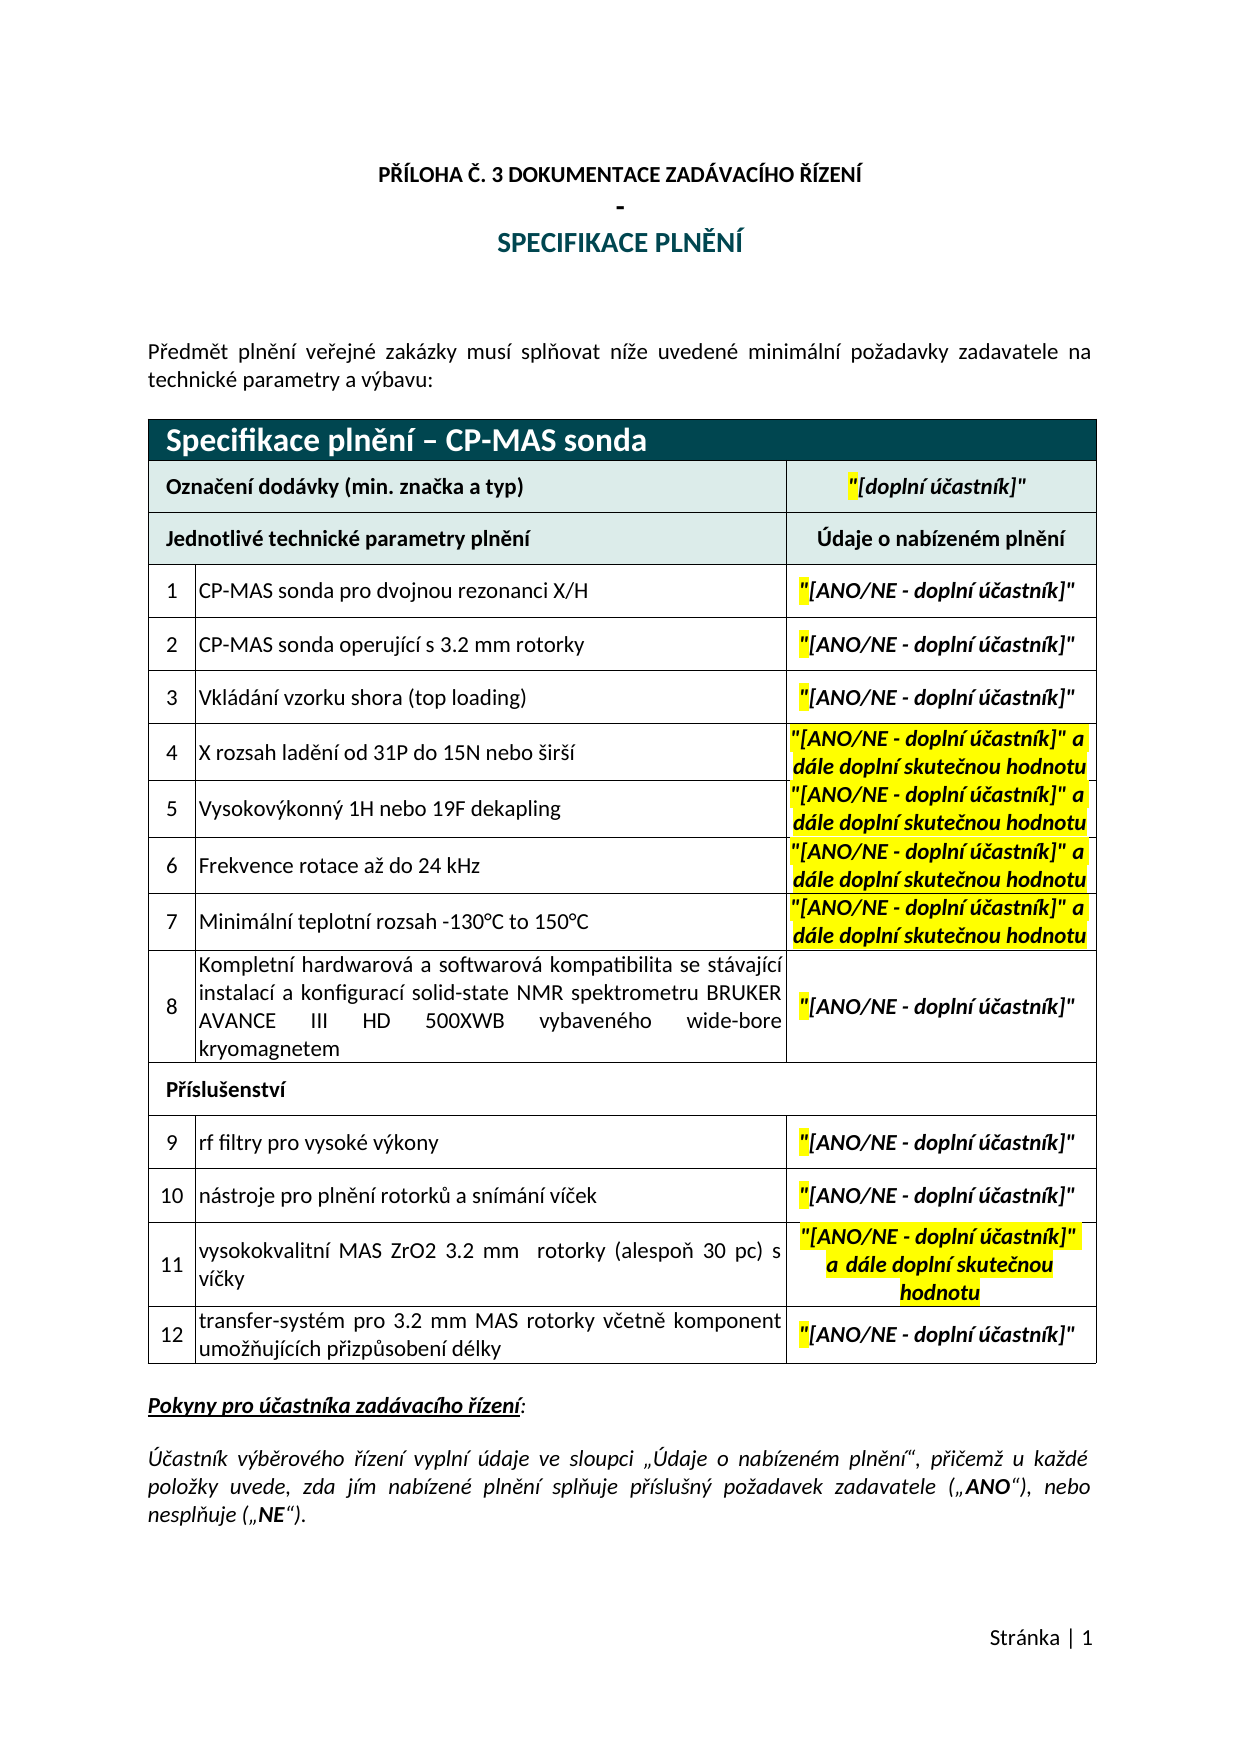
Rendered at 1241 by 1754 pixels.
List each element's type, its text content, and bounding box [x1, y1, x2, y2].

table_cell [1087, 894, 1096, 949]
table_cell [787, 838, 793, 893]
table_cell 12 [149, 1307, 195, 1363]
table_cell Jednotlivé technické parametry plnění [149, 513, 786, 564]
table_cell "[ANO/NE - doplní účastník]" a dále doplní skutečnou hodnotu [980, 1223, 1096, 1306]
table_cell "[ANO/NE - doplní účastník]" [787, 1116, 1096, 1168]
table_cell 1 [149, 565, 195, 617]
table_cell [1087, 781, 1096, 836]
table_cell 2 [149, 618, 195, 670]
table_cell "[ANO/NE - doplní účastník]" a dále doplní skutečnou hodnotu [787, 1223, 900, 1306]
text Předmět plnění veřejné zakázky musí splňovat níže uvedené minimální požadavky zadavatele na technické parametry a výbavu: [148, 337, 1093, 393]
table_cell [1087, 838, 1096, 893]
table_cell Vysokovýkonný 1H nebo 19F dekapling [196, 781, 786, 836]
table_cell "[ANO/NE - doplní účastník]" [787, 1307, 1096, 1363]
table_cell CP-MAS sonda pro dvojnou rezonanci X/H [196, 565, 786, 617]
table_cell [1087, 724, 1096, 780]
table_cell Příslušenství [149, 1063, 1096, 1115]
table_cell "[ANO/NE - doplní účastník]" [787, 618, 1096, 670]
table_cell 4 [149, 724, 195, 780]
table_cell "[ANO/NE - doplní účastník]" [787, 565, 1096, 617]
table_cell "[ANO/NE - doplní účastník]" [787, 671, 1096, 723]
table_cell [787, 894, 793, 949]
table_cell Údaje o nabízeném plnění [787, 513, 1096, 564]
table_cell 6 [149, 838, 195, 893]
table_cell Vkládání vzorku shora (top loading) [196, 671, 786, 723]
table_cell Označení dodávky (min. značka a typ) [149, 461, 786, 512]
table_cell rf filtry pro vysoké výkony [196, 1116, 786, 1168]
table_cell 3 [149, 671, 195, 723]
text Specifikace plnění [148, 224, 1093, 259]
table_header Specifikace plnění – CP-MAS sonda [149, 420, 1096, 460]
table_cell transfer-systém pro 3.2 mm MAS rotorky včetně komponent umožňujících přizpůsobení délky [196, 1307, 786, 1363]
table_cell nástroje pro plnění rotorků a snímání víček [196, 1169, 786, 1221]
text Účastník výběrového řízení vyplní údaje ve sloupci „Údaje o nabízeném plnění“, přičemž u každé položky uvede, zda jím nabízené plnění splňuje příslušný požadavek zadavatele („ANO“), nebo nesplňuje („NE“). [148, 1444, 1093, 1528]
table_cell 7 [149, 894, 195, 949]
text Pokyny pro účastníka zadávacího řízení: [148, 1391, 1093, 1419]
table_cell "[ANO/NE - doplní účastník]" [787, 1169, 1096, 1221]
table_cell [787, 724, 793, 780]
table_cell Kompletní hardwarová a softwarová kompatibilita se stávající instalací a konfigurací solid-state NMR spektrometru BRUKER AVANCE III HD 500XWB vybaveného wide-bore kryomagnetem [196, 951, 786, 1062]
table_cell 11 [149, 1223, 195, 1306]
text - [148, 188, 1093, 224]
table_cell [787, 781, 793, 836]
table_cell 10 [149, 1169, 195, 1221]
table_cell Frekvence rotace až do 24 kHz [196, 838, 786, 893]
table_cell X rozsah ladění od 31P do 15N nebo širší [196, 724, 786, 780]
table_cell CP-MAS sonda operující s 3.2 mm rotorky [196, 618, 786, 670]
table_cell vysokokvalitní MAS ZrO2 3.2 mm rotorky (alespoň 30 pc) s víčky [196, 1223, 786, 1306]
table_cell "[ANO/NE - doplní účastník]" [787, 951, 1096, 1062]
table_cell Minimální teplotní rozsah -130°C to 150°C [196, 894, 786, 949]
table_cell 8 [149, 951, 195, 1062]
text Příloha č. 3 dokumentace ZADÁVACÍHO řízení [148, 160, 1093, 188]
table_cell "[doplní účastník]" [787, 461, 1096, 512]
table_cell 9 [149, 1116, 195, 1168]
table_cell 5 [149, 781, 195, 836]
